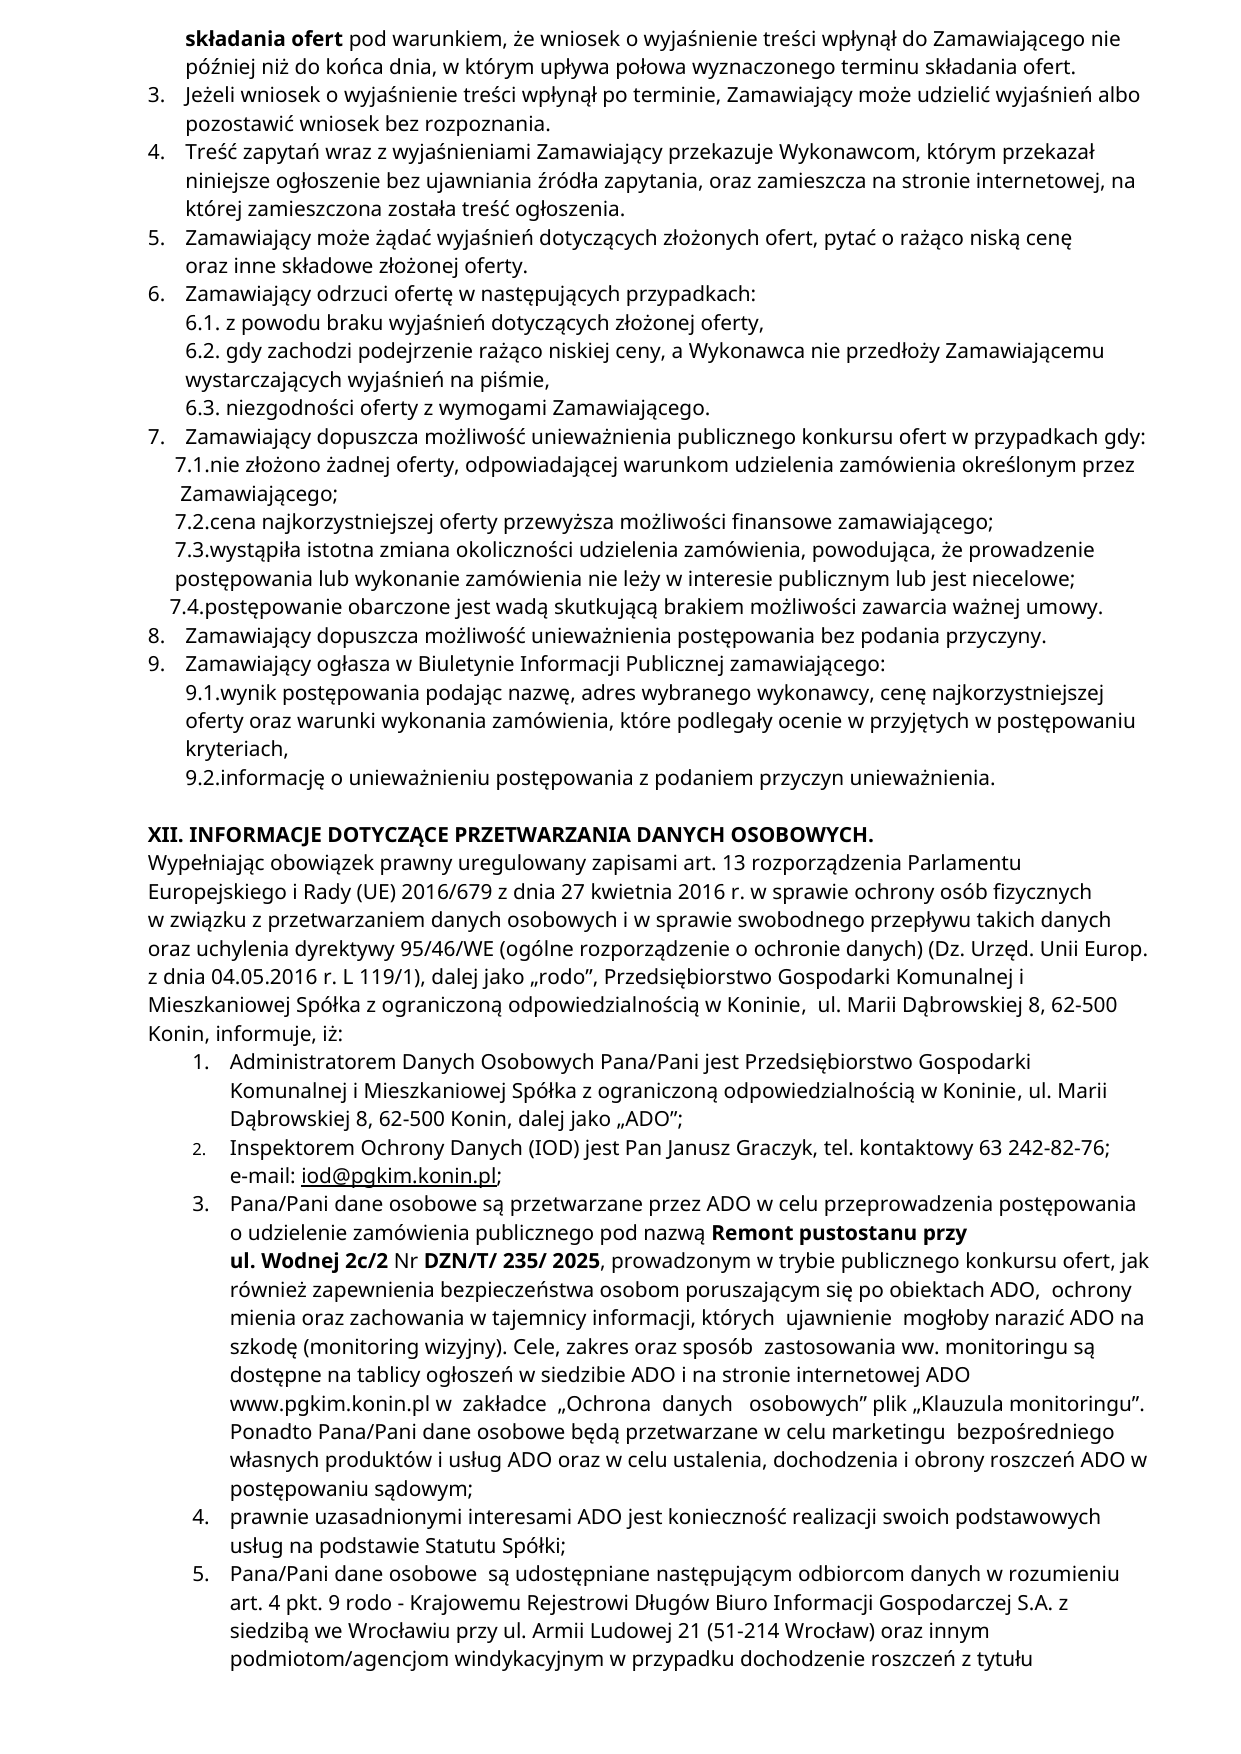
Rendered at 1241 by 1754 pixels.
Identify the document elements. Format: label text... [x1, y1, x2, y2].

list 6.2. gdy zachodzi podejrzenie rażąco niskiej ceny, a Wykonawca nie przedłoży Zamawiającemu wystarczających wyjaśnień na piśmie, [185, 336, 1152, 393]
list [192, 1559, 1152, 1673]
list Treść zapytań wraz z wyjaśnieniami Zamawiający przekazuje Wykonawcom, którym przekazał niniejsze ogłoszenie bez ujawniania źródła zapytania, oraz zamieszcza na stronie internetowej, na której zamieszczona została treść ogłoszenia. [148, 137, 1152, 223]
list Pana/Pani dane osobowe są przetwarzane przez ADO w celu przeprowadzenia postępowania o udzielenie zamówienia publicznego pod nazwą Remont pustostanu przy ul. Wodnej 2c/2 Nr DZN/T/ 235/ 2025, prowadzonym w trybie publicznego konkursu ofert, jak również zapewnienia bezpieczeństwa osobom poruszającym się po obiektach ADO, ochrony mienia oraz zachowania w tajemnicy informacji, których ujawnienie mogłoby narazić ADO na szkodę (monitoring wizyjny). Cele, zakres oraz sposób zastosowania ww. monitoringu są dostępne na tablicy ogłoszeń w siedzibie ADO i na stronie internetowej ADO www.pgkim.konin.pl w zakładce „Ochrona danych osobowych” plik „Klauzula monitoringu”. Ponadto Pana/Pani dane osobowe będą przetwarzane w celu marketingu bezpośredniego własnych produktów i usług ADO oraz w celu ustalenia, dochodzenia i obrony roszczeń ADO w postępowaniu sądowym; [192, 1189, 1152, 1502]
list 9.2.informację o unieważnieniu postępowania z podaniem przyczyn unieważnienia. [185, 763, 1152, 791]
list 6.1. z powodu braku wyjaśnień dotyczących złożonej oferty, [185, 308, 1152, 336]
list Inspektorem Ochrony Danych (IOD) jest Pan Janusz Graczyk, tel. kontaktowy 63 242-82-76; e-mail: iod@pgkim.konin.pl; [192, 1133, 1152, 1189]
text 7.3.wystąpiła istotna zmiana okoliczności udzielenia zamówienia, powodująca, że prowadzenie [148, 536, 1152, 564]
text 7.1.nie złożono żadnej oferty, odpowiadającej warunkom udzielenia zamówienia określonym przez [148, 450, 1152, 479]
list Zamawiający odrzuci ofertę w następujących przypadkach: [148, 279, 1152, 308]
text postępowania lub wykonanie zamówienia nie leży w interesie publicznym lub jest niecelowe; [148, 564, 1152, 592]
list prawnie uzasadnionymi interesami ADO jest konieczność realizacji swoich podstawowych usług na podstawie Statutu Spółki; [192, 1502, 1152, 1559]
text 7.2.cena najkorzystniejszej oferty przewyższa możliwości finansowe zamawiającego; [148, 507, 1152, 536]
list 6.3. niezgodności oferty z wymogami Zamawiającego. [185, 393, 1152, 422]
list Zamawiający dopuszcza możliwość unieważnienia publicznego konkursu ofert w przypadkach gdy: [148, 422, 1152, 450]
list Zamawiający ogłasza w Biuletynie Informacji Publicznej zamawiającego: [148, 649, 1152, 678]
text XII. INFORMACJE DOTYCZĄCE PRZETWARZANIA DANYCH OSOBOWYCH. [148, 820, 1152, 848]
list Zamawiający może żądać wyjaśnień dotyczących złożonych ofert, pytać o rażąco niską cenę oraz inne składowe złożonej oferty. [148, 223, 1152, 279]
text Wypełniając obowiązek prawny uregulowany zapisami art. 13 rozporządzenia Parlamentu Europejskiego i Rady (UE) 2016/679 z dnia 27 kwietnia 2016 r. w sprawie ochrony osób fizycznych w związku z przetwarzaniem danych osobowych i w sprawie swobodnego przepływu takich danych oraz uchylenia dyrektywy 95/46/WE (ogólne rozporządzenie o ochronie danych) (Dz. Urzęd. Unii Europ. z dnia 04.05.2016 r. L 119/1), dalej jako „rodo”, Przedsiębiorstwo Gospodarki Komunalnej i Mieszkaniowej Spółka z ograniczoną odpowiedzialnością w Koninie, ul. Marii Dąbrowskiej 8, 62-500 Konin, informuje, iż: [148, 848, 1152, 1047]
list Jeżeli wniosek o wyjaśnienie treści wpłynął po terminie, Zamawiający może udzielić wyjaśnień albo pozostawić wniosek bez rozpoznania. [148, 81, 1152, 137]
list 9.1.wynik postępowania podając nazwę, adres wybranego wykonawcy, cenę najkorzystniejszej oferty oraz warunki wykonania zamówienia, które podlegały ocenie w przyjętych w postępowaniu kryteriach, [185, 678, 1152, 763]
list Zamawiający dopuszcza możliwość unieważnienia postępowania bez podania przyczyny. [148, 621, 1152, 649]
text Zamawiającego; [148, 479, 1152, 507]
text 7.4.postępowanie obarczone jest wadą skutkującą brakiem możliwości zawarcia ważnej umowy. [148, 592, 1152, 621]
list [148, 24, 1152, 81]
list Administratorem Danych Osobowych Pana/Pani jest Przedsiębiorstwo Gospodarki Komunalnej i Mieszkaniowej Spółka z ograniczoną odpowiedzialnością w Koninie, ul. Marii Dąbrowskiej 8, 62-500 Konin, dalej jako „ADO”; [192, 1047, 1152, 1133]
